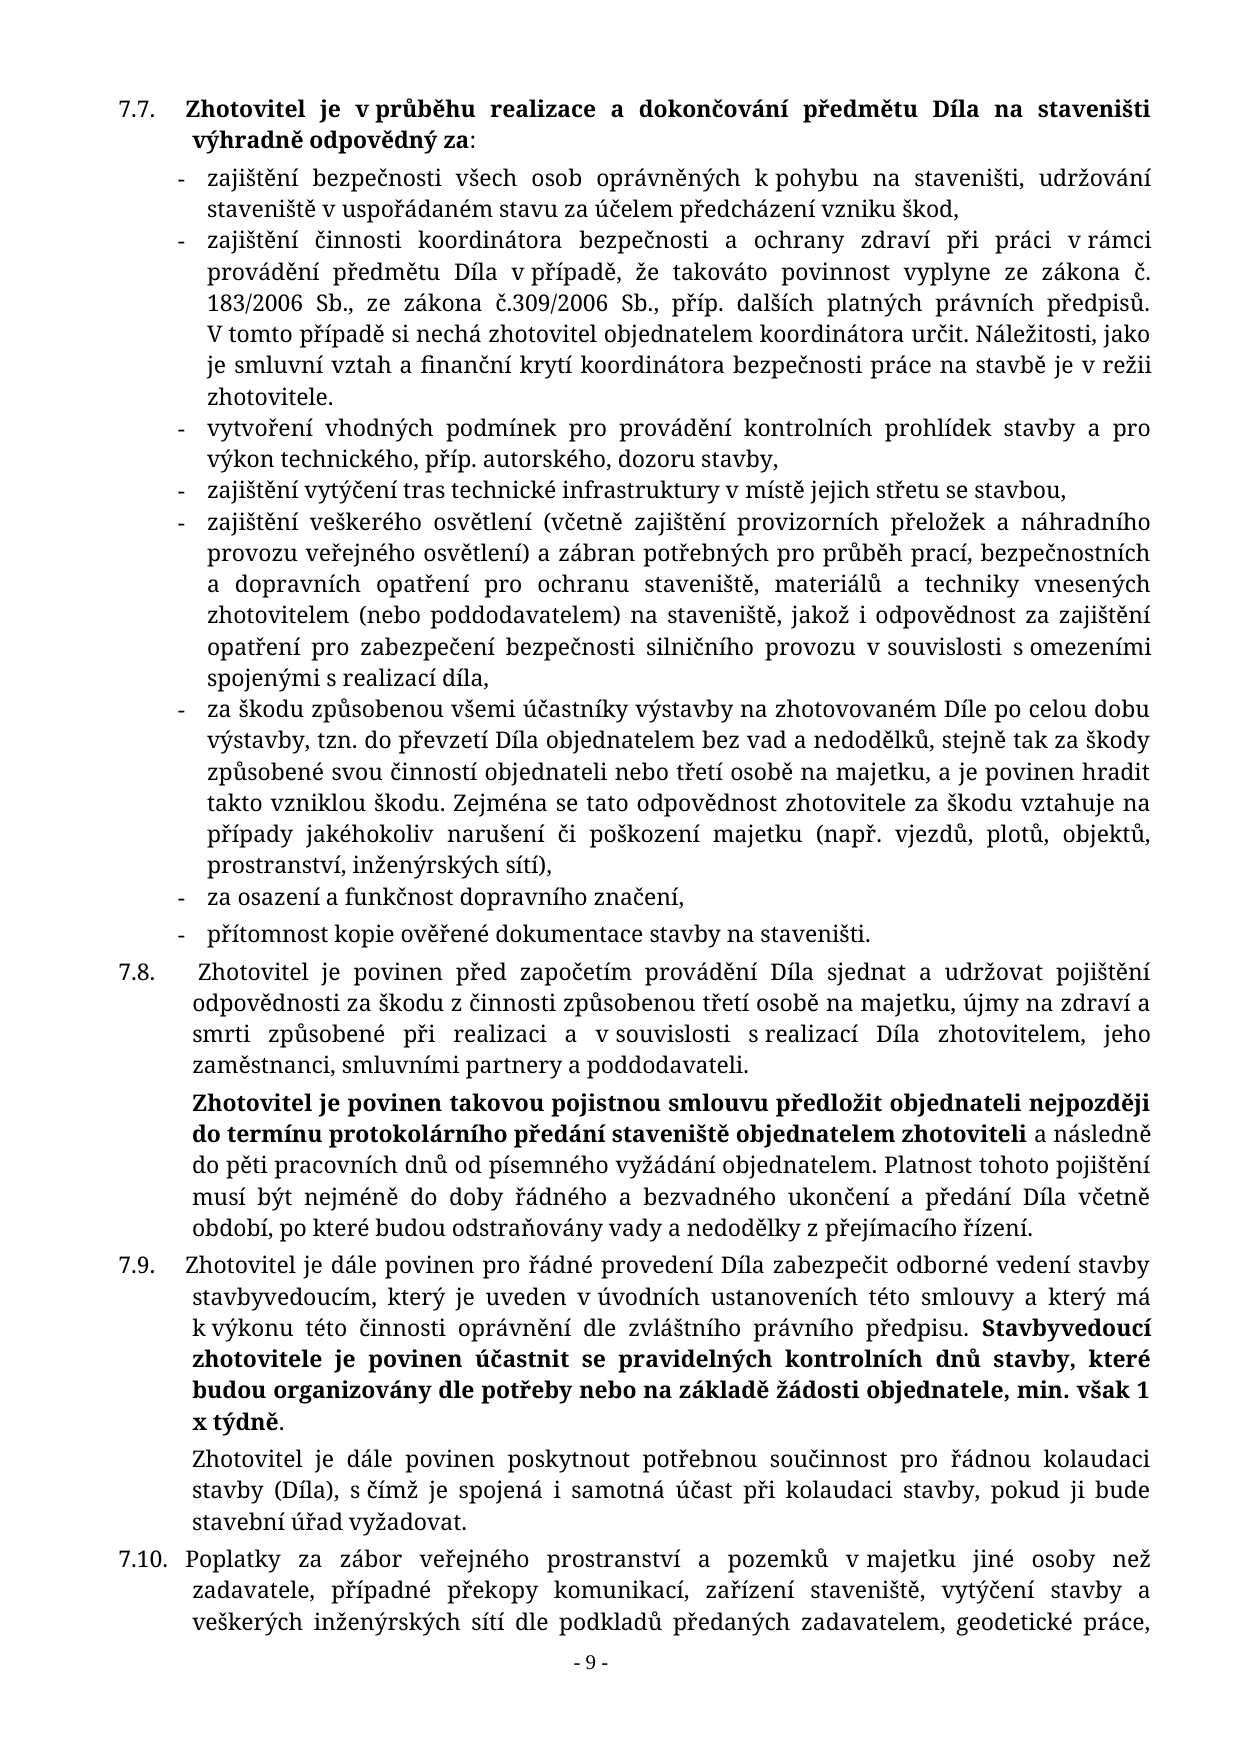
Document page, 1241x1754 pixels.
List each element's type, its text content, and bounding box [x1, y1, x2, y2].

list za škodu způsobenou všemi účastníky výstavby na zhotovovaném Díle po celou dobu výstavby, tzn. do převzetí Díla objednatelem bez vad a nedodělků, stejně tak za škody způsobené svou činností objednateli nebo třetí osobě na majetku, a je povinen hradit takto vzniklou škodu. Zejména se tato odpovědnost zhotovitele za škodu vztahuje na případy jakéhokoliv narušení či poškození majetku (např. vjezdů, plotů, objektů, prostranství, inženýrských sítí), [177, 693, 1152, 880]
text Zhotovitel je dále povinen poskytnout potřebnou součinnost pro řádnou kolaudaci stavby (Díla), s čímž je spojená i samotná účast při kolaudaci stavby, pokud ji bude stavební úřad vyžadovat. [192, 1443, 1152, 1537]
list Zhotovitel je dále povinen pro řádné provedení Díla zabezpečit odborné vedení stavby stavbyvedoucím, který je uveden v úvodních ustanoveních této smlouvy a který má k výkonu této činnosti oprávnění dle zvláštního právního předpisu. Stavbyvedoucí zhotovitele je povinen účastnit se pravidelných kontrolních dnů stavby, které budou organizovány dle potřeby nebo na základě žádosti objednatele, min. však 1 x týdně. [118, 1249, 1152, 1437]
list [118, 1543, 1152, 1637]
list Zhotovitel je v průběhu realizace a dokončování předmětu Díla na staveništi výhradně odpovědný za: [118, 93, 1152, 155]
list zajištění vytýčení tras technické infrastruktury v místě jejich střetu se stavbou, [177, 474, 1152, 505]
list za osazení a funkčnost dopravního značení, [177, 880, 1152, 912]
list zajištění činnosti koordinátora bezpečnosti a ochrany zdraví při práci v rámci provádění předmětu Díla v případě, že takováto povinnost vyplyne ze zákona č. 183/2006 Sb., ze zákona č.309/2006 Sb., příp. dalších platných právních předpisů. V tomto případě si nechá zhotovitel objednatelem koordinátora určit. Náležitosti, jako je smluvní vztah a finanční krytí koordinátora bezpečnosti práce na stavbě je v režii zhotovitele. [177, 224, 1152, 412]
list zajištění bezpečnosti všech osob oprávněných k pohybu na staveništi, udržování staveniště v uspořádaném stavu za účelem předcházení vzniku škod, [177, 162, 1152, 224]
list vytvoření vhodných podmínek pro provádění kontrolních prohlídek stavby a pro výkon technického, příp. autorského, dozoru stavby, [177, 412, 1152, 474]
list Zhotovitel je povinen před započetím provádění Díla sjednat a udržovat pojištění odpovědnosti za škodu z činnosti způsobenou třetí osobě na majetku, újmy na zdraví a smrti způsobené při realizaci a v souvislosti s realizací Díla zhotovitelem, jeho zaměstnanci, smluvními partnery a poddodavateli. [118, 955, 1152, 1080]
list zajištění veškerého osvětlení (včetně zajištění provizorních přeložek a náhradního provozu veřejného osvětlení) a zábran potřebných pro průběh prací, bezpečnostních a dopravních opatření pro ochranu staveniště, materiálů a techniky vnesených zhotovitelem (nebo poddodavatelem) na staveniště, jakož i odpovědnost za zajištění opatření pro zabezpečení bezpečnosti silničního provozu v souvislosti s omezeními spojenými s realizací díla, [177, 505, 1152, 693]
list přítomnost kopie ověřené dokumentace stavby na staveništi. [177, 918, 1152, 949]
text Zhotovitel je povinen takovou pojistnou smlouvu předložit objednateli nejpozději do termínu protokolárního předání staveniště objednatelem zhotoviteli a následně do pěti pracovních dnů od písemného vyžádání objednatelem. Platnost tohoto pojištění musí být nejméně do doby řádného a bezvadného ukončení a předání Díla včetně období, po které budou odstraňovány vady a nedodělky z přejímacího řízení. [192, 1087, 1152, 1243]
